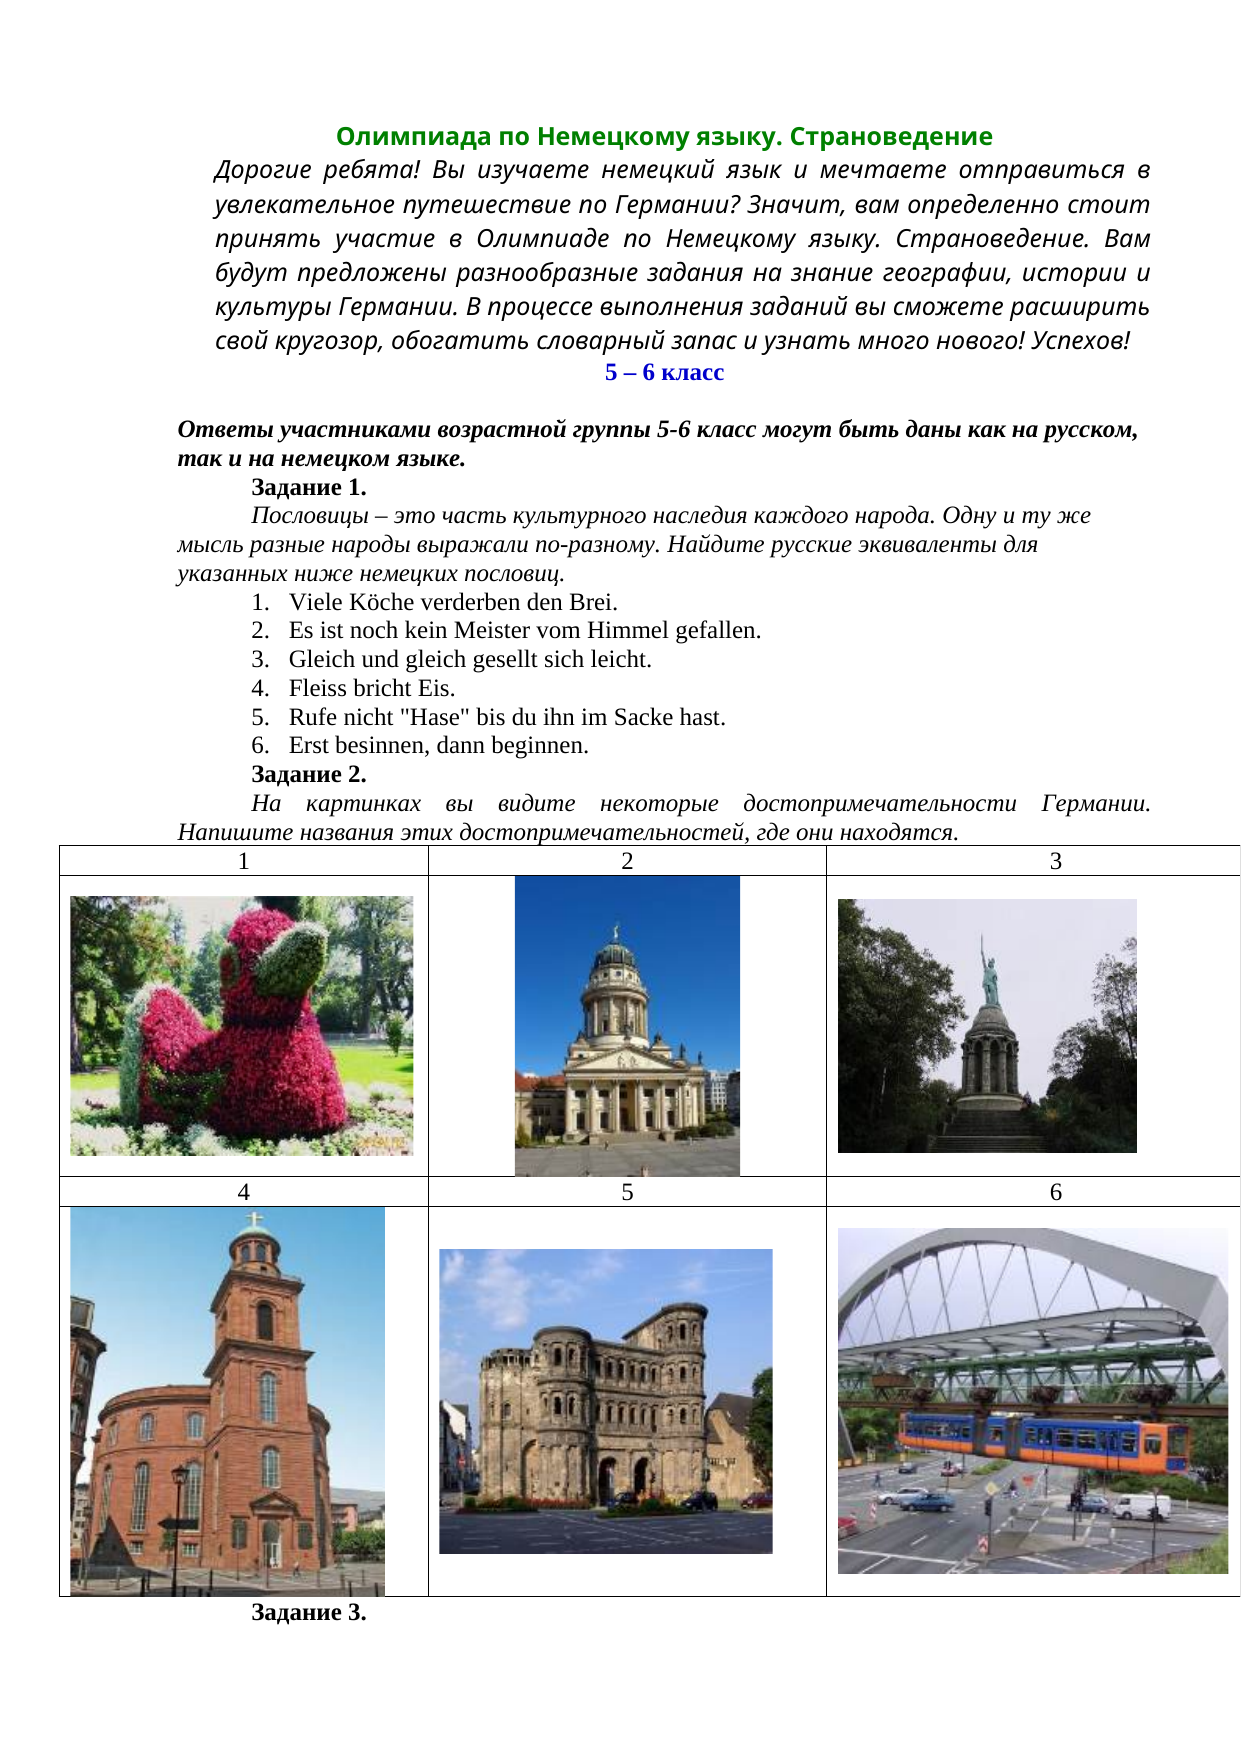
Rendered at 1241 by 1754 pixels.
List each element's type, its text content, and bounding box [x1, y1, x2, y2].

text Ответы участниками возрастной группы 5-6 класс могут быть даны как на русском, так и на немецком языке. [177, 414, 1152, 472]
picture [70, 1207, 385, 1597]
list Es ist noch kein Meister vom Himmel gefallen. [251, 615, 1152, 644]
table_cell [385, 1207, 428, 1596]
text Задание 1. [177, 472, 1152, 500]
table_cell [60, 876, 428, 1176]
table_cell [429, 876, 514, 1176]
list Fleiss bricht Eis. [251, 673, 1152, 702]
table_header 1 [60, 846, 428, 875]
picture [838, 1228, 1229, 1574]
table_header 2 [429, 846, 826, 875]
picture [514, 876, 741, 1177]
list Rufe nicht "Hase" bis du ihn im Sacke hast. [251, 702, 1152, 730]
text Задание 3. [177, 1597, 1152, 1626]
table_cell [60, 1207, 70, 1596]
table_cell [827, 1207, 1240, 1596]
table_cell [429, 1207, 826, 1596]
picture [439, 1249, 773, 1554]
text Дорогие ребята! Вы изучаете немецкий язык и мечтаете отправиться в увлекательное путешествие по Германии? Значит, вам определенно стоит принять участие в Олимпиаде по Немецкому языку. Страноведение. Вам будут предложены разнообразные задания на знание географии, истории и культуры Германии. В процессе выполнения заданий вы сможете расширить свой кругозор, обогатить словарный запас и узнать много нового! Успехов! [215, 152, 1152, 357]
table_cell 6 [827, 1177, 1240, 1206]
picture [70, 896, 414, 1156]
list Viele Köche verderben den Brei. [251, 587, 1152, 615]
text Пословицы – это часть культурного наследия каждого народа. Одну и ту же мысль разные народы выражали по-разному. Найдите русские эквиваленты для указанных ниже немецких пословиц. [177, 500, 1152, 587]
text Задание 2. [177, 759, 1152, 788]
list Erst besinnen, dann beginnen. [251, 730, 1152, 759]
table_header 3 [827, 846, 1240, 875]
picture [838, 899, 1137, 1153]
text На картинках вы видите некоторые достопримечательности Германии. Напишите названия этих достопримечательностей, где они находятся. [177, 788, 1152, 845]
table_cell 5 [429, 1177, 826, 1206]
list Gleich und gleich gesellt sich leicht. [251, 644, 1152, 673]
table_cell [827, 876, 1240, 1176]
text 5 – 6 класс [177, 357, 1152, 385]
table_cell [741, 876, 826, 1176]
table_cell 4 [60, 1177, 428, 1206]
text Олимпиада по Немецкому языку. Страноведение [177, 118, 1152, 152]
